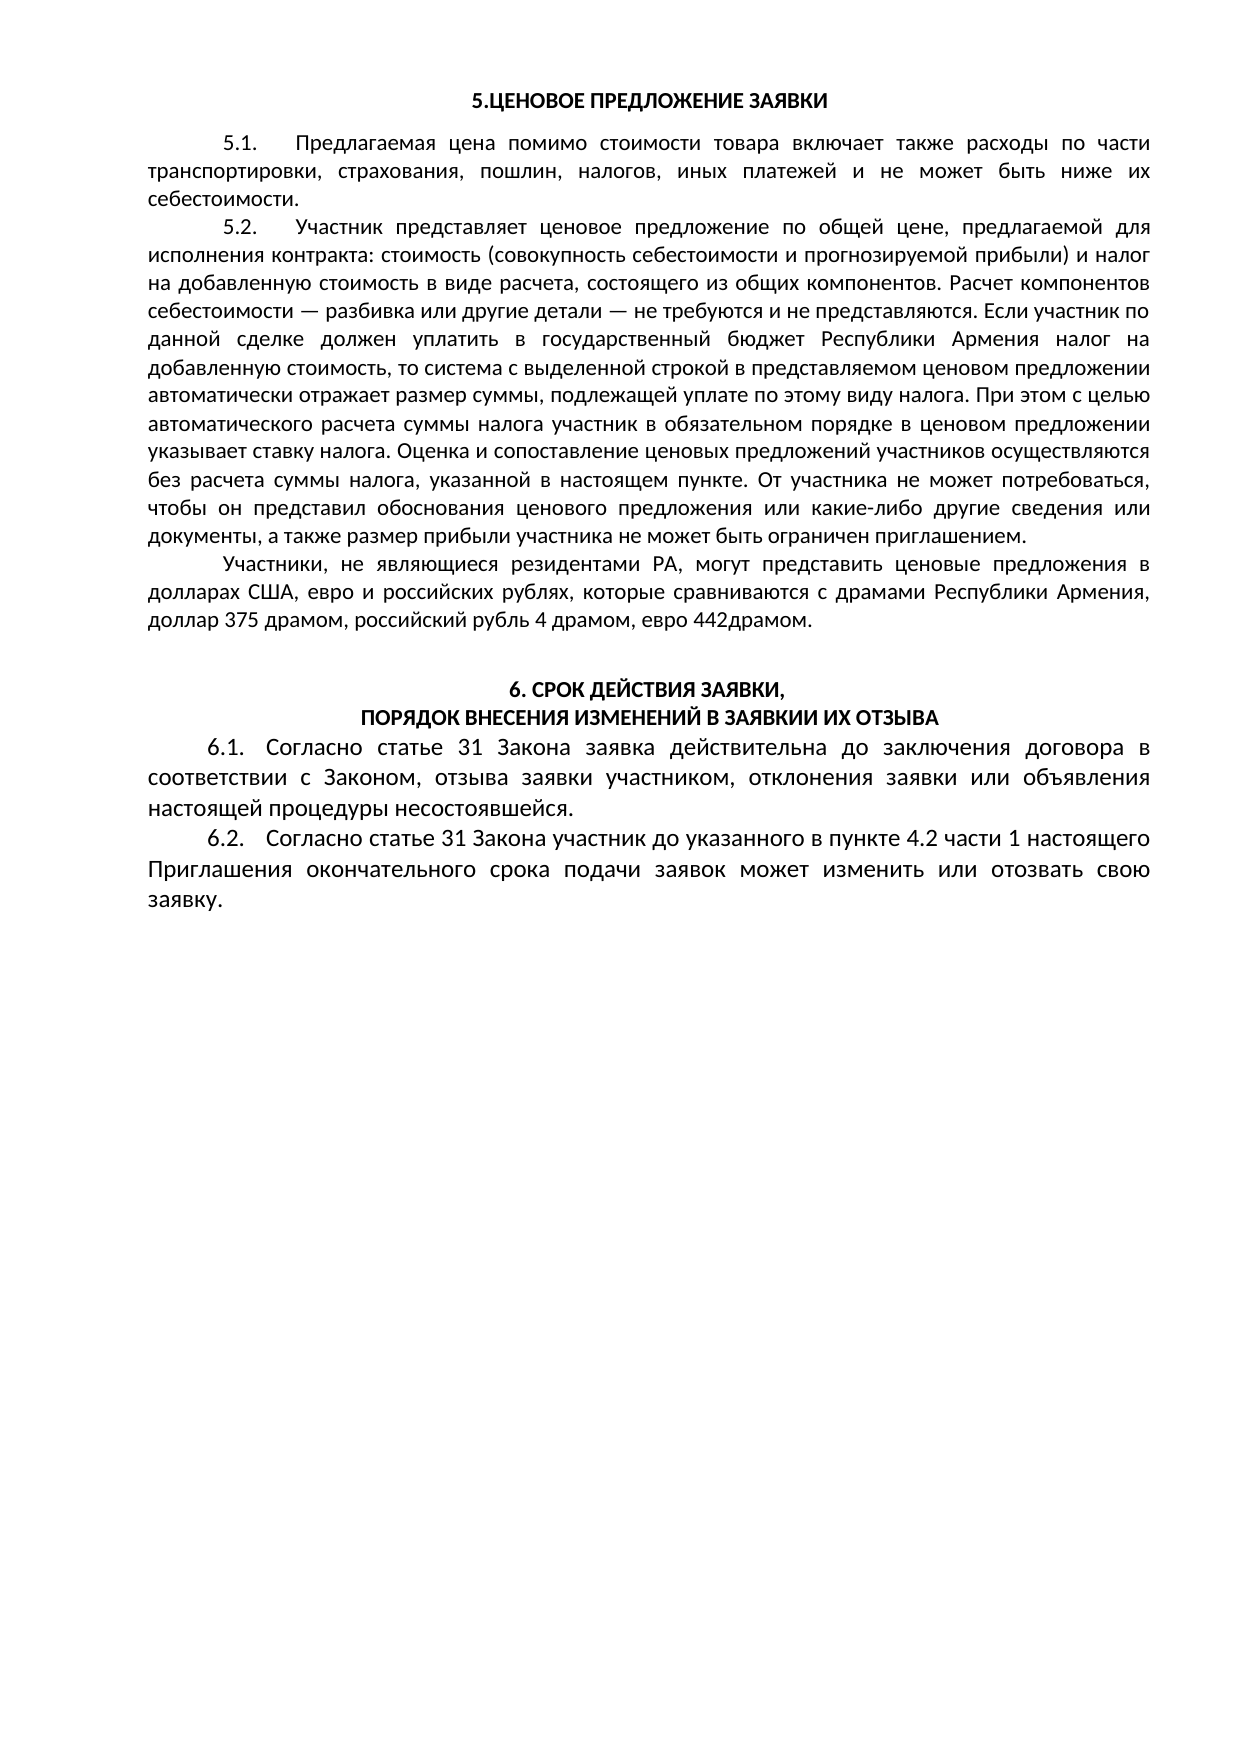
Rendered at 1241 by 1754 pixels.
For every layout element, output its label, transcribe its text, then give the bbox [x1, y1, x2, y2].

text 6.1. Согласно статье 31 Закона заявка действительна до заключения договора в соответствии с Законом, отзыва заявки участником, отклонения заявки или объявления настоящей процедуры несостоявшейся. [148, 731, 1152, 822]
text 6. СРОК ДЕЙСТВИЯ ЗАЯВКИ, ПОРЯДОК ВНЕСЕНИЯ ИЗМЕНЕНИЙ В ЗАЯВКИИ ИХ ОТЗЫВА [207, 675, 1093, 731]
text 5.2. Участник представляет ценовое предложение по общей цене, предлагаемой для исполнения контракта: стоимость (совокупность себестоимости и прогнозируемой прибыли) и налог на добавленную стоимость в виде расчета, состоящего из общих компонентов. Расчет компонентов себестоимости — разбивка или другие детали — не требуются и не представляются. Если участник по данной сделке должен уплатить в государственный бюджет Республики Армения налог на добавленную стоимость, то система с выделенной строкой в представляемом ценовом предложении автоматически отражает размер суммы, подлежащей уплате по этому виду налога. При этом с целью автоматического расчета суммы налога участник в обязательном порядке в ценовом предложении указывает ставку налога. Оценка и сопоставление ценовых предложений участников осуществляются без расчета суммы налога, указанной в настоящем пункте. От участника не может потребоваться, чтобы он представил обоснования ценового предложения или какие-либо другие сведения или документы, а также размер прибыли участника не может быть ограничен приглашением. [148, 212, 1152, 549]
text Участники, не являющиеся резидентами РА, могут представить ценовые предложения в долларах США, евро и российских рублях, которые сравниваются с драмами Республики Армения, доллар 375 драмом, российский рубль 4 драмом, евро 442драмом. [148, 549, 1152, 633]
text 5.1. Предлагаемая цена помимо стоимости товара включает также расходы по части транспортировки, страхования, пошлин, налогов, иных платежей и не может быть ниже их себестоимости. [148, 128, 1152, 212]
text 6.2. Согласно статье 31 Закона участник до указанного в пункте 4.2 части 1 настоящего Приглашения окончательного срока подачи заявок может изменить или отозвать свою заявку. [148, 822, 1152, 914]
text 5.ЦЕНОВОЕ ПРЕДЛОЖЕНИЕ ЗАЯВКИ [148, 86, 1152, 114]
